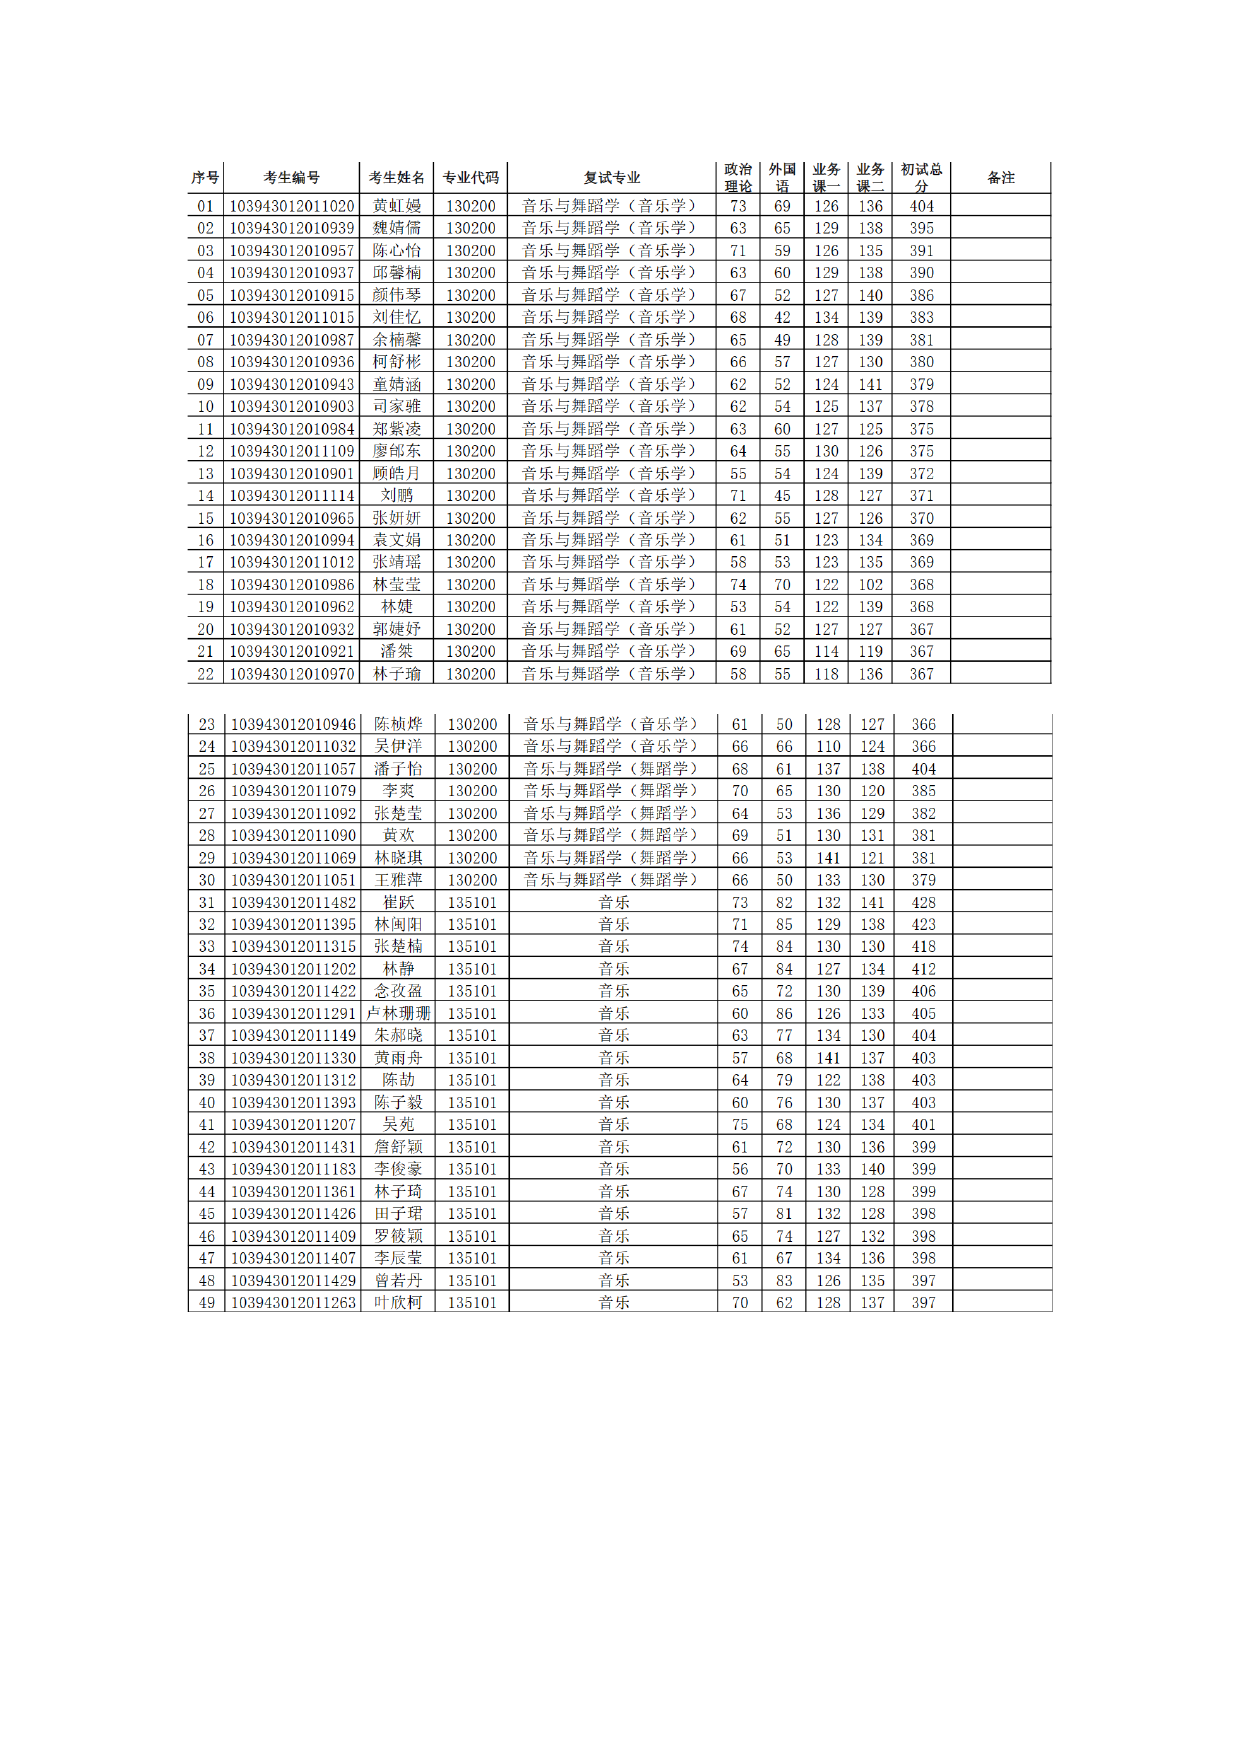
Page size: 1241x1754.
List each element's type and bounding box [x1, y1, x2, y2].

picture [187, 162, 1053, 684]
picture [187, 714, 1053, 1312]
